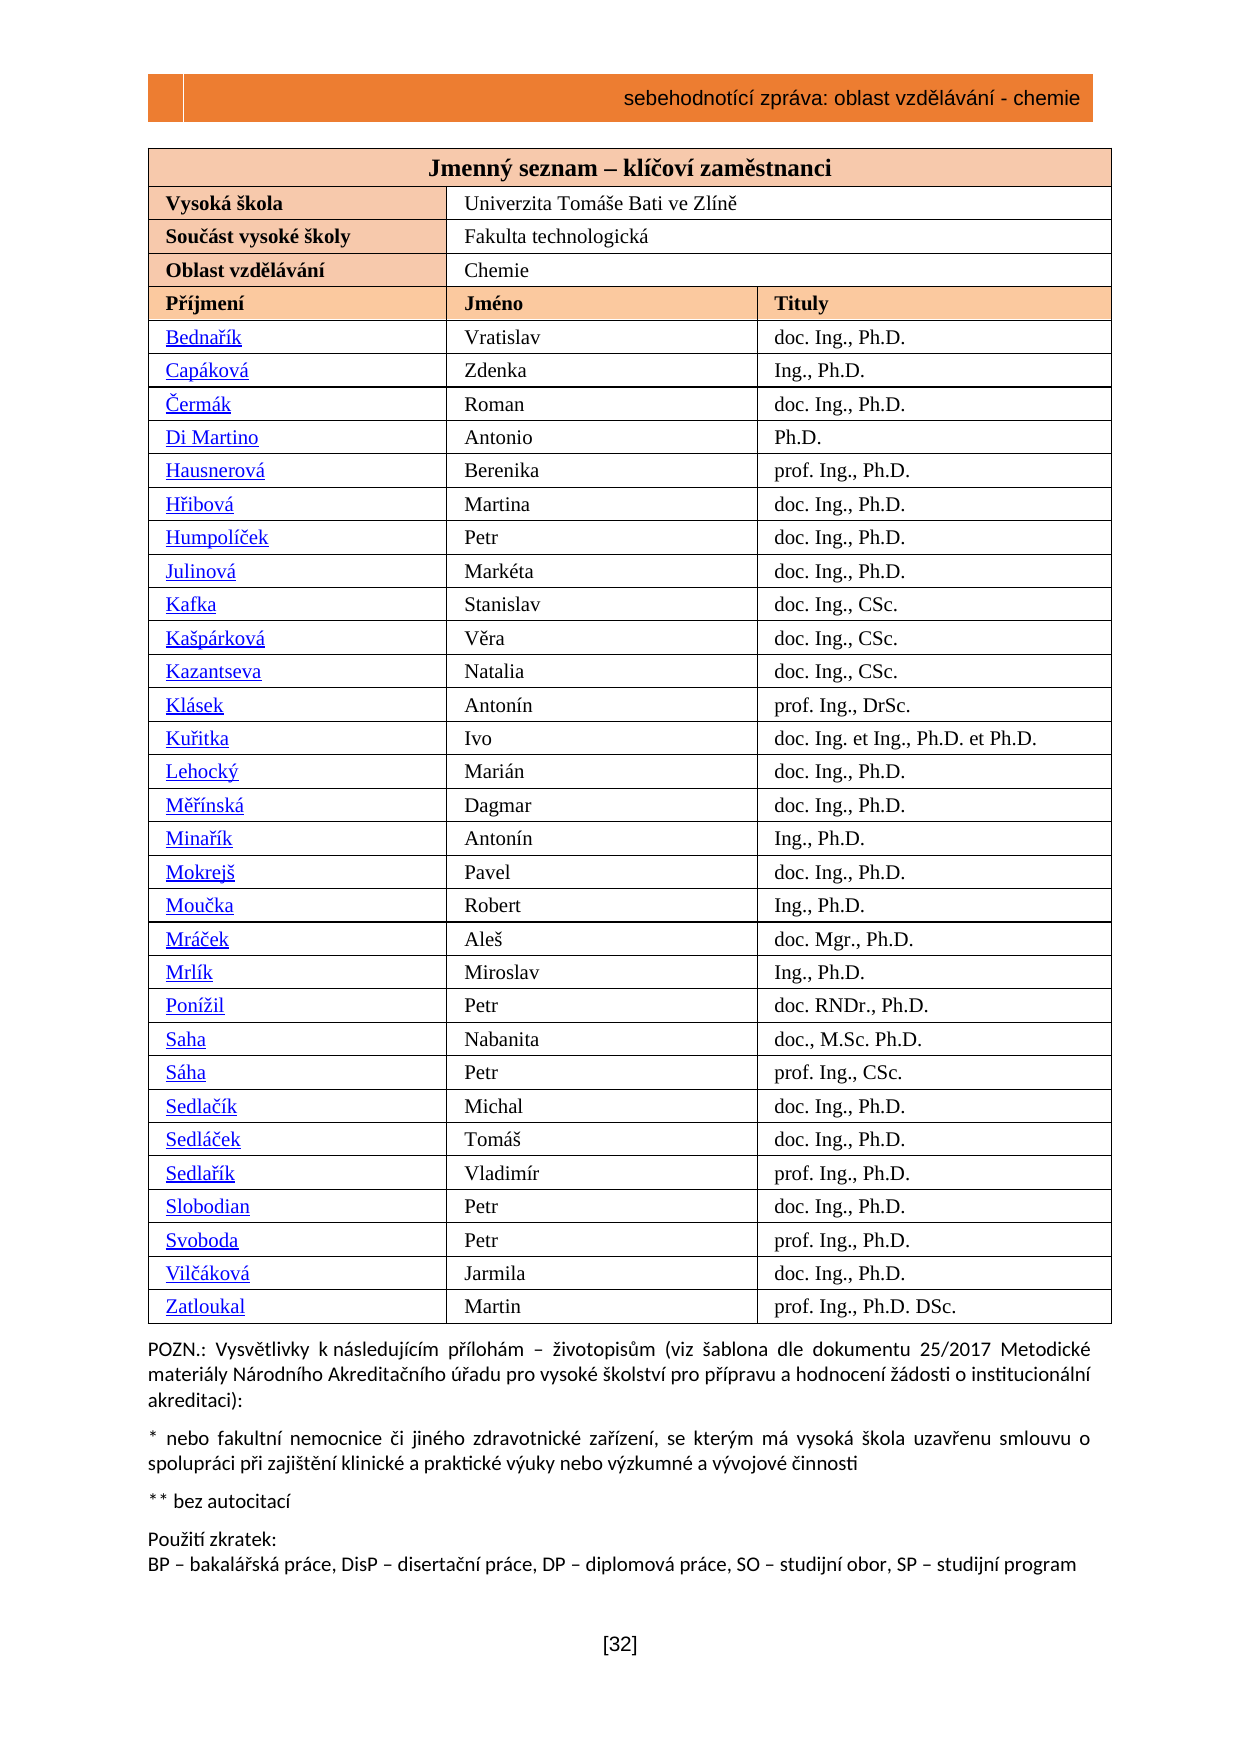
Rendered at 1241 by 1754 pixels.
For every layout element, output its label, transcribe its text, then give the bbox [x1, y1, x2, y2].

table_cell Ph.D. [758, 421, 1111, 453]
table_cell doc. Ing., Ph.D. [758, 1090, 1111, 1122]
table_cell Nabanita [447, 1023, 757, 1055]
table_cell doc. Ing., Ph.D. [758, 1123, 1111, 1155]
table_cell Antonio [447, 421, 757, 453]
table_cell Antonín [447, 822, 757, 854]
table_cell Měřínská [149, 789, 446, 821]
table_cell doc. Ing., CSc. [758, 655, 1111, 687]
table_cell Natalia [447, 655, 757, 687]
text BP – bakalářská práce, DisP – disertační práce, DP – diplomová práce, SO – studijní obor, SP – studijní program [148, 1552, 1093, 1577]
table_cell Michal [447, 1090, 757, 1122]
table_cell Ponížil [149, 989, 446, 1022]
table_cell Vratislav [447, 321, 757, 353]
table_cell Slobodian [149, 1190, 446, 1222]
table_cell Vysoká škola [149, 187, 446, 219]
table_cell Chemie [447, 254, 1111, 286]
table_cell Martina [447, 488, 757, 520]
text Použití zkratek: [148, 1526, 1093, 1552]
table_cell Ing., Ph.D. [758, 889, 1111, 921]
text ** bez autocitací [148, 1488, 1093, 1514]
table_cell doc. Ing., Ph.D. [758, 856, 1111, 888]
table_cell doc. Ing., CSc. [758, 621, 1111, 654]
table_cell doc. Ing., CSc. [758, 588, 1111, 620]
table_cell doc. Ing., Ph.D. [758, 789, 1111, 821]
table_cell Sedlačík [149, 1090, 446, 1122]
table_cell prof. Ing., Ph.D. [758, 1156, 1111, 1189]
table_cell prof. Ing., Ph.D. [758, 454, 1111, 487]
table_cell prof. Ing., CSc. [758, 1056, 1111, 1088]
table_cell Hřibová [149, 488, 446, 520]
table_cell Aleš [447, 923, 757, 955]
table_cell Mrlík [149, 956, 446, 988]
table_cell Petr [447, 989, 757, 1022]
table_cell Tomáš [447, 1123, 757, 1155]
table_cell Zdenka [447, 354, 757, 386]
table_cell doc. Mgr., Ph.D. [758, 923, 1111, 955]
table_cell Marián [447, 755, 757, 788]
table_cell doc. Ing. et Ing., Ph.D. et Ph.D. [758, 722, 1111, 754]
table_cell Martin [447, 1290, 757, 1323]
table_cell Příjmení [149, 287, 446, 319]
table_cell Hausnerová [149, 454, 446, 487]
table_cell doc. Ing., Ph.D. [758, 321, 1111, 353]
table_cell Ing., Ph.D. [758, 354, 1111, 386]
table_cell Petr [447, 1190, 757, 1222]
table_cell doc. RNDr., Ph.D. [758, 989, 1111, 1022]
table_cell Lehocký [149, 755, 446, 788]
table_cell prof. Ing., Ph.D. [758, 1223, 1111, 1256]
table_cell Humpolíček [149, 521, 446, 553]
table_cell Jarmila [447, 1257, 757, 1289]
table_cell Di Martino [149, 421, 446, 453]
table_cell doc. Ing., Ph.D. [758, 1257, 1111, 1289]
table_header Jmenný seznam – klíčoví zaměstnanci [149, 149, 1111, 186]
table_cell Ing., Ph.D. [758, 822, 1111, 854]
table_cell prof. Ing., Ph.D. DSc. [758, 1290, 1111, 1323]
table_cell doc. Ing., Ph.D. [758, 488, 1111, 520]
table_cell Dagmar [447, 789, 757, 821]
table_cell Mráček [149, 923, 446, 955]
table_cell Svoboda [149, 1223, 446, 1256]
table_cell Fakulta technologická [447, 220, 1111, 253]
text * nebo fakultní nemocnice či jiného zdravotnické zařízení, se kterým má vysoká škola uzavřenu smlouvu o spolupráci při zajištění klinické a praktické výuky nebo výzkumné a vývojové činnosti [148, 1425, 1093, 1476]
table_cell Capáková [149, 354, 446, 386]
table_cell doc. Ing., Ph.D. [758, 1190, 1111, 1222]
table_cell Ing., Ph.D. [758, 956, 1111, 988]
table_cell Roman [447, 388, 757, 420]
table_cell Minařík [149, 822, 446, 854]
table_cell Mokrejš [149, 856, 446, 888]
table_cell Čermák [149, 388, 446, 420]
table_cell doc. Ing., Ph.D. [758, 388, 1111, 420]
table_cell Pavel [447, 856, 757, 888]
table_cell Stanislav [447, 588, 757, 620]
table_cell Markéta [447, 555, 757, 587]
table_cell Miroslav [447, 956, 757, 988]
table_cell doc. Ing., Ph.D. [758, 521, 1111, 553]
text POZN.: Vysvětlivky k následujícím přílohám – životopisům (viz šablona dle dokumentu 25/2017 Metodické materiály Národního Akreditačního úřadu pro vysoké školství pro přípravu a hodnocení žádosti o institucionální akreditaci): [148, 1336, 1093, 1412]
table_cell Sedláček [149, 1123, 446, 1155]
table_cell Ivo [447, 722, 757, 754]
table_cell doc. Ing., Ph.D. [758, 555, 1111, 587]
table_cell Součást vysoké školy [149, 220, 446, 253]
table_cell Kuřitka [149, 722, 446, 754]
table_cell Kašpárková [149, 621, 446, 654]
table_cell Moučka [149, 889, 446, 921]
table_cell Robert [447, 889, 757, 921]
table_cell Klásek [149, 688, 446, 721]
table_cell Bednařík [149, 321, 446, 353]
table_cell Zatloukal [149, 1290, 446, 1323]
table_cell Věra [447, 621, 757, 654]
table_cell Tituly [758, 287, 1111, 319]
table_cell Kafka [149, 588, 446, 620]
table_cell Vladimír [447, 1156, 757, 1189]
table_cell Petr [447, 1056, 757, 1088]
table_cell Sedlařík [149, 1156, 446, 1189]
table_cell doc., M.Sc. Ph.D. [758, 1023, 1111, 1055]
table_cell Petr [447, 1223, 757, 1256]
table_cell Univerzita Tomáše Bati ve Zlíně [447, 187, 1111, 219]
table_cell Jméno [447, 287, 757, 319]
table_cell Julinová [149, 555, 446, 587]
table_cell prof. Ing., DrSc. [758, 688, 1111, 721]
table_cell Petr [447, 521, 757, 553]
table_cell Sáha [149, 1056, 446, 1088]
table_cell Berenika [447, 454, 757, 487]
table_cell Antonín [447, 688, 757, 721]
table_cell Kazantseva [149, 655, 446, 687]
table_cell doc. Ing., Ph.D. [758, 755, 1111, 788]
table_cell Saha [149, 1023, 446, 1055]
table_cell Oblast vzdělávání [149, 254, 446, 286]
table_cell Vilčáková [149, 1257, 446, 1289]
